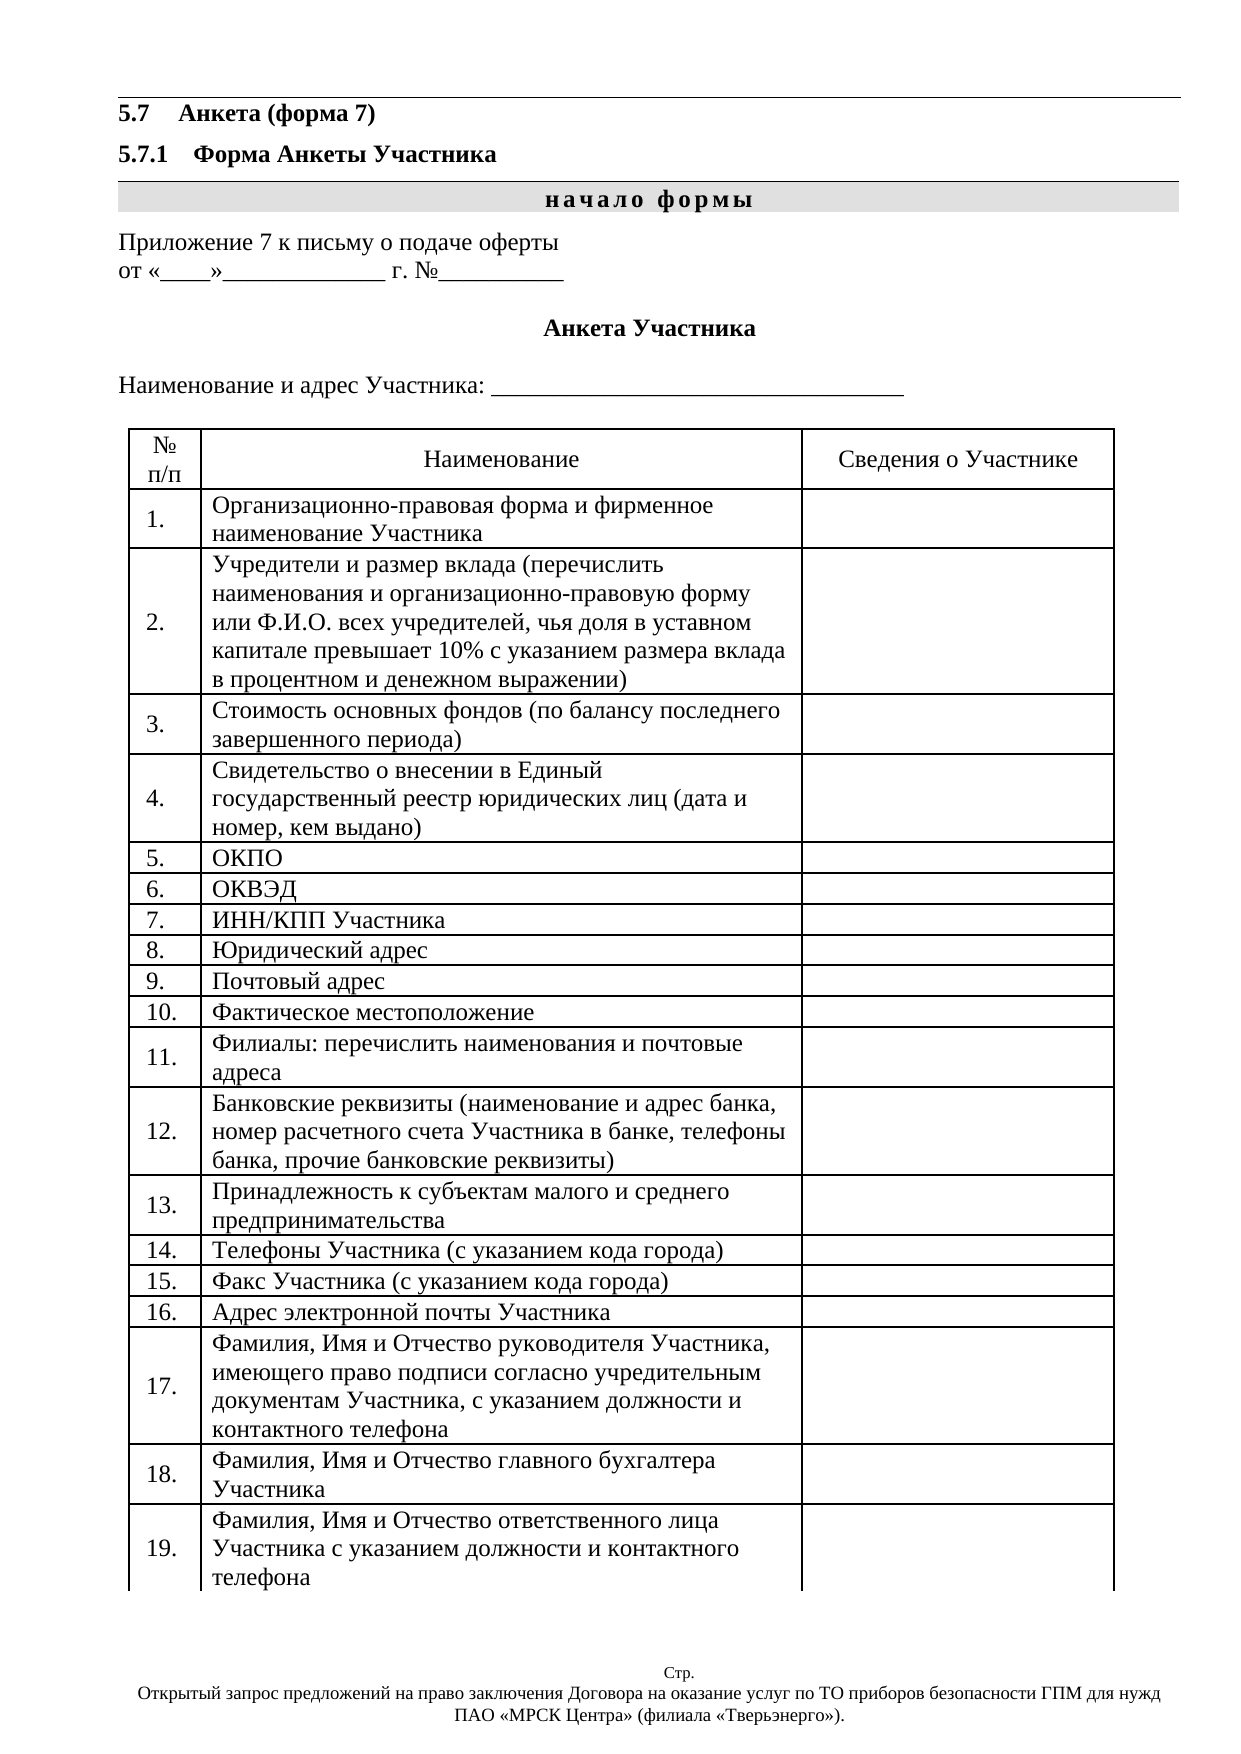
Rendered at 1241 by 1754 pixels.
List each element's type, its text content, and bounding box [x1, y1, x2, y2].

table_cell [803, 490, 1113, 547]
table_cell [803, 1088, 1113, 1174]
table_cell [130, 874, 200, 903]
table_cell [803, 843, 1113, 872]
table_cell [803, 549, 1113, 693]
table_cell [803, 1266, 1113, 1295]
table_cell [803, 1028, 1113, 1086]
table_cell Юридический адрес [202, 936, 801, 964]
table_cell [130, 905, 200, 933]
table_cell [130, 1328, 200, 1443]
table_header № п/п [130, 430, 200, 488]
table_header Наименование [202, 430, 801, 488]
text Анкета Участника [118, 313, 1181, 342]
table_cell Адрес электронной почты Участника [202, 1297, 801, 1326]
table_cell Почтовый адрес [202, 966, 801, 995]
table_cell [803, 1445, 1113, 1503]
table_cell [803, 1236, 1113, 1264]
table_cell Фамилия, Имя и Отчество ответственного лица Участника с указанием должности и контактного телефона [202, 1505, 801, 1591]
table_cell [803, 966, 1113, 995]
subtitle Анкета (форма 7) [118, 98, 1181, 127]
table_cell [130, 966, 200, 995]
table_cell [130, 997, 200, 1026]
table_cell [803, 1297, 1113, 1326]
table_cell [130, 695, 200, 753]
table_cell Телефоны Участника (с указанием кода города) [202, 1236, 801, 1264]
text Приложение 7 к письму о подаче оферты от «____»_____________ г. №__________ [118, 227, 1181, 284]
table_cell Фамилия, Имя и Отчество главного бухгалтера Участника [202, 1445, 801, 1503]
table_cell ОКПО [202, 843, 801, 872]
table_cell [803, 936, 1113, 964]
table_cell [130, 549, 200, 693]
table_cell [130, 1088, 200, 1174]
table_cell [130, 843, 200, 872]
table_cell [130, 1266, 200, 1295]
table_cell [130, 1297, 200, 1326]
table_cell [803, 755, 1113, 841]
table_cell ИНН/КПП Участника [202, 905, 801, 933]
table_cell Свидетельство о внесении в Единый государственный реестр юридических лиц (дата и номер, кем выдано) [202, 755, 801, 841]
table_cell Филиалы: перечислить наименования и почтовые адреса [202, 1028, 801, 1086]
table_cell [803, 1176, 1113, 1233]
table_cell [130, 1176, 200, 1233]
table_cell ОКВЭД [202, 874, 801, 903]
table_cell Банковские реквизиты (наименование и адрес банка, номер расчетного счета Участника в банке, телефоны банка, прочие банковские реквизиты) [202, 1088, 801, 1174]
table_cell Принадлежность к субъектам малого и среднего предпринимательства [202, 1176, 801, 1233]
table_cell [803, 695, 1113, 753]
text начало формы [118, 182, 1179, 212]
table_cell [130, 1236, 200, 1264]
table_cell [130, 490, 200, 547]
subtitle Форма Анкеты Участника [118, 139, 1181, 168]
text Наименование и адрес Участника: _________________________________ [118, 371, 1181, 399]
table_cell Организационно-правовая форма и фирменное наименование Участника [202, 490, 801, 547]
table_header Сведения о Участнике [803, 430, 1113, 488]
table_cell [803, 1328, 1113, 1443]
table_cell [130, 755, 200, 841]
table_cell [130, 1028, 200, 1086]
table_cell Факс Участника (с указанием кода города) [202, 1266, 801, 1295]
table_cell [130, 936, 200, 964]
table_cell Стоимость основных фондов (по балансу последнего завершенного периода) [202, 695, 801, 753]
table_cell [803, 1505, 1113, 1591]
table_cell Учредители и размер вклада (перечислить наименования и организационно-правовую форму или Ф.И.О. всех учредителей, чья доля в уставном капитале превышает 10% с указанием размера вклада в процентном и денежном выражении) [202, 549, 801, 693]
table_cell [803, 997, 1113, 1026]
table_cell [803, 874, 1113, 903]
table_cell Фактическое местоположение [202, 997, 801, 1026]
table_cell [803, 905, 1113, 933]
table_cell [130, 1505, 200, 1591]
table_cell [130, 1445, 200, 1503]
table_cell Фамилия, Имя и Отчество руководителя Участника, имеющего право подписи согласно учредительным документам Участника, с указанием должности и контактного телефона [202, 1328, 801, 1443]
